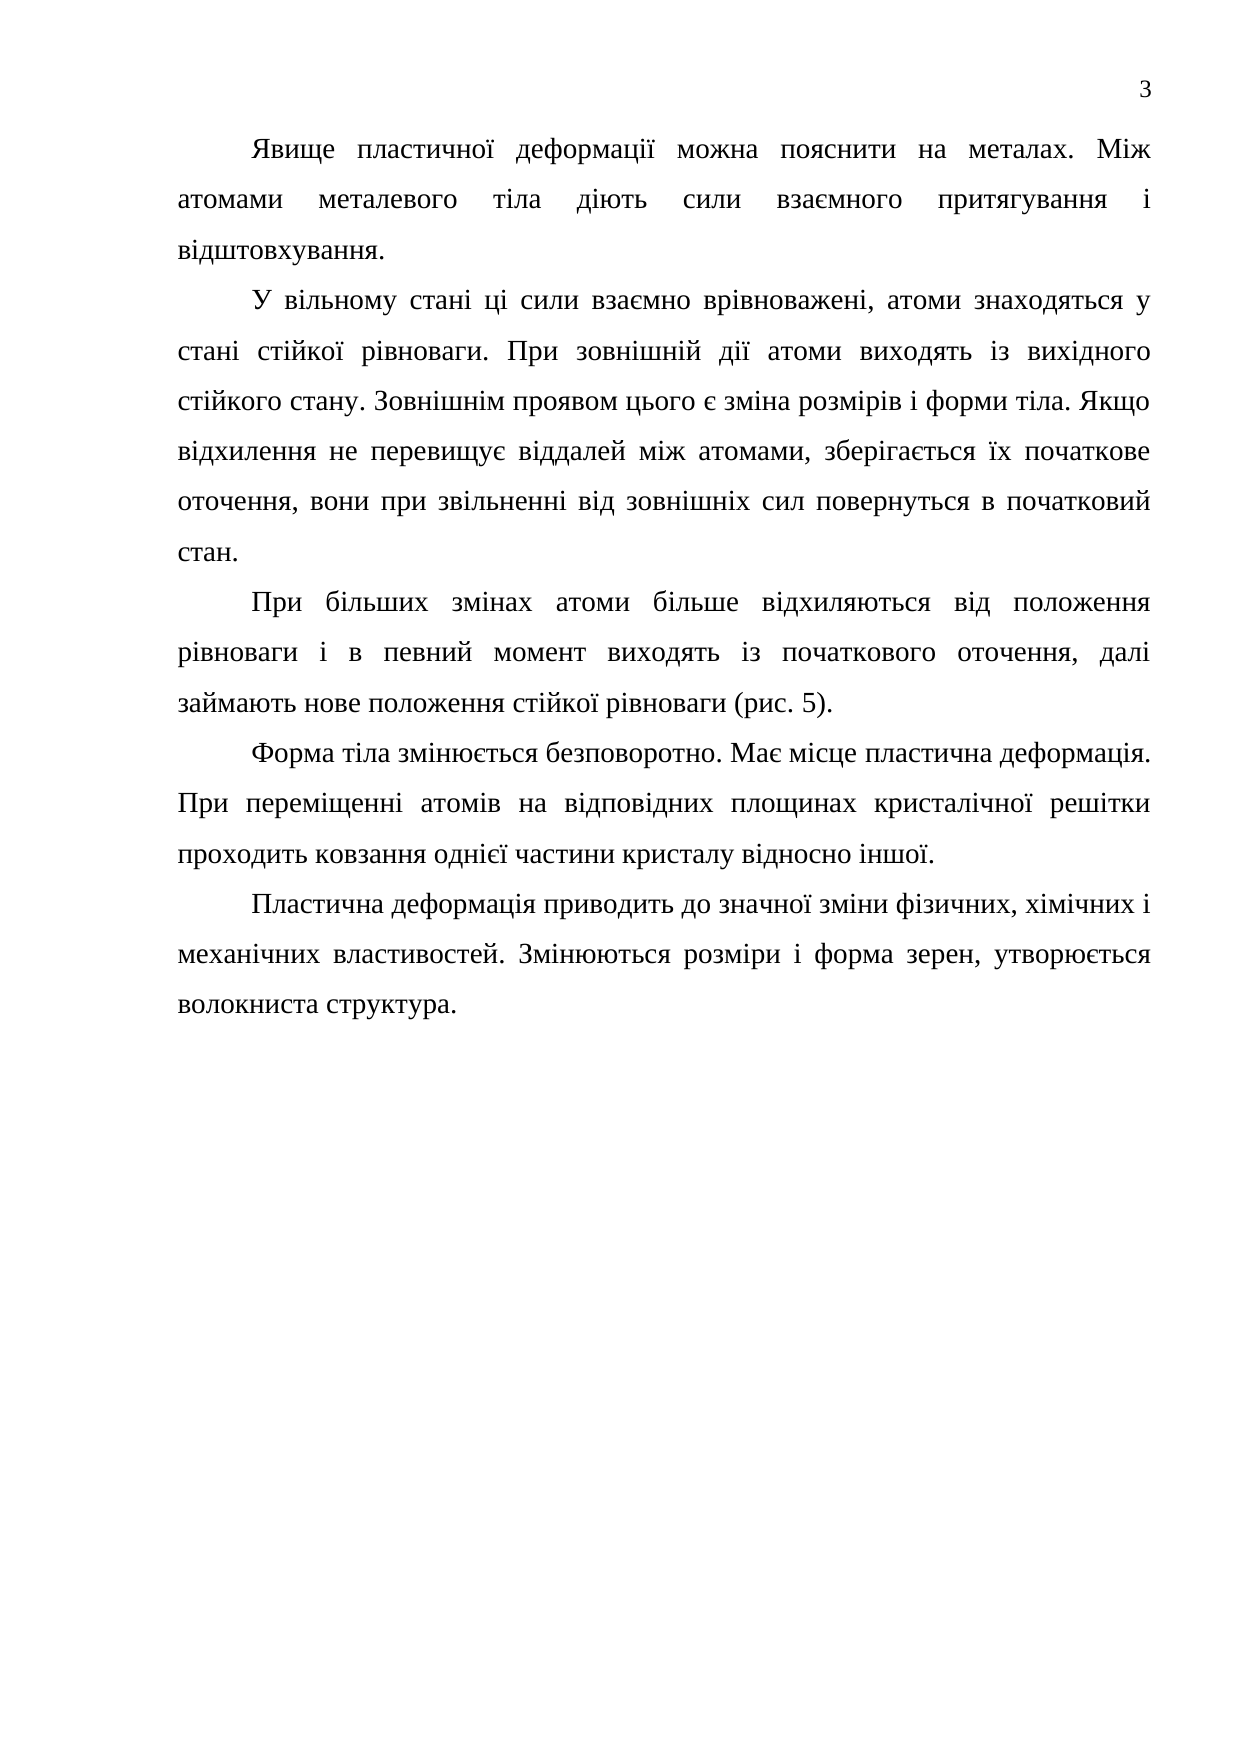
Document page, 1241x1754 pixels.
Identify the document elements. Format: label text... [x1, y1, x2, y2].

text Явище пластичної деформації можна пояснити на металах. Між атомами металевого тіла діють сили взаємного притягування і відштовхування. [177, 131, 1152, 266]
text Форма тіла змінюється безповоротно. Має місце пластична деформація. При переміщенні атомів на відповідних площинах кристалічної решітки проходить ковзання однієї частини кристалу відносно іншої. [177, 735, 1152, 869]
text Пластична деформація приводить до значної зміни фізичних, хімічних і механічних властивостей. Змінюються розміри і форма зерен, утворюється волокниста структура. [177, 886, 1152, 1020]
text При більших змінах атоми більше відхиляються від положення рівноваги і в певний момент виходять із початкового оточення, далі займають нове положення стійкої рівноваги (рис. 5). [177, 584, 1152, 718]
text У вільному стані ці сили взаємно врівноважені, атоми знаходяться у стані стійкої рівноваги. При зовнішній дії атоми виходять із вихідного стійкого стану. Зовнішнім проявом цього є зміна розмірів і форми тіла. Якщо відхилення не перевищує віддалей між атомами, зберігається їх початкове оточення, вони при звільненні від зовнішніх сил повернуться в початковий стан. [177, 282, 1152, 567]
